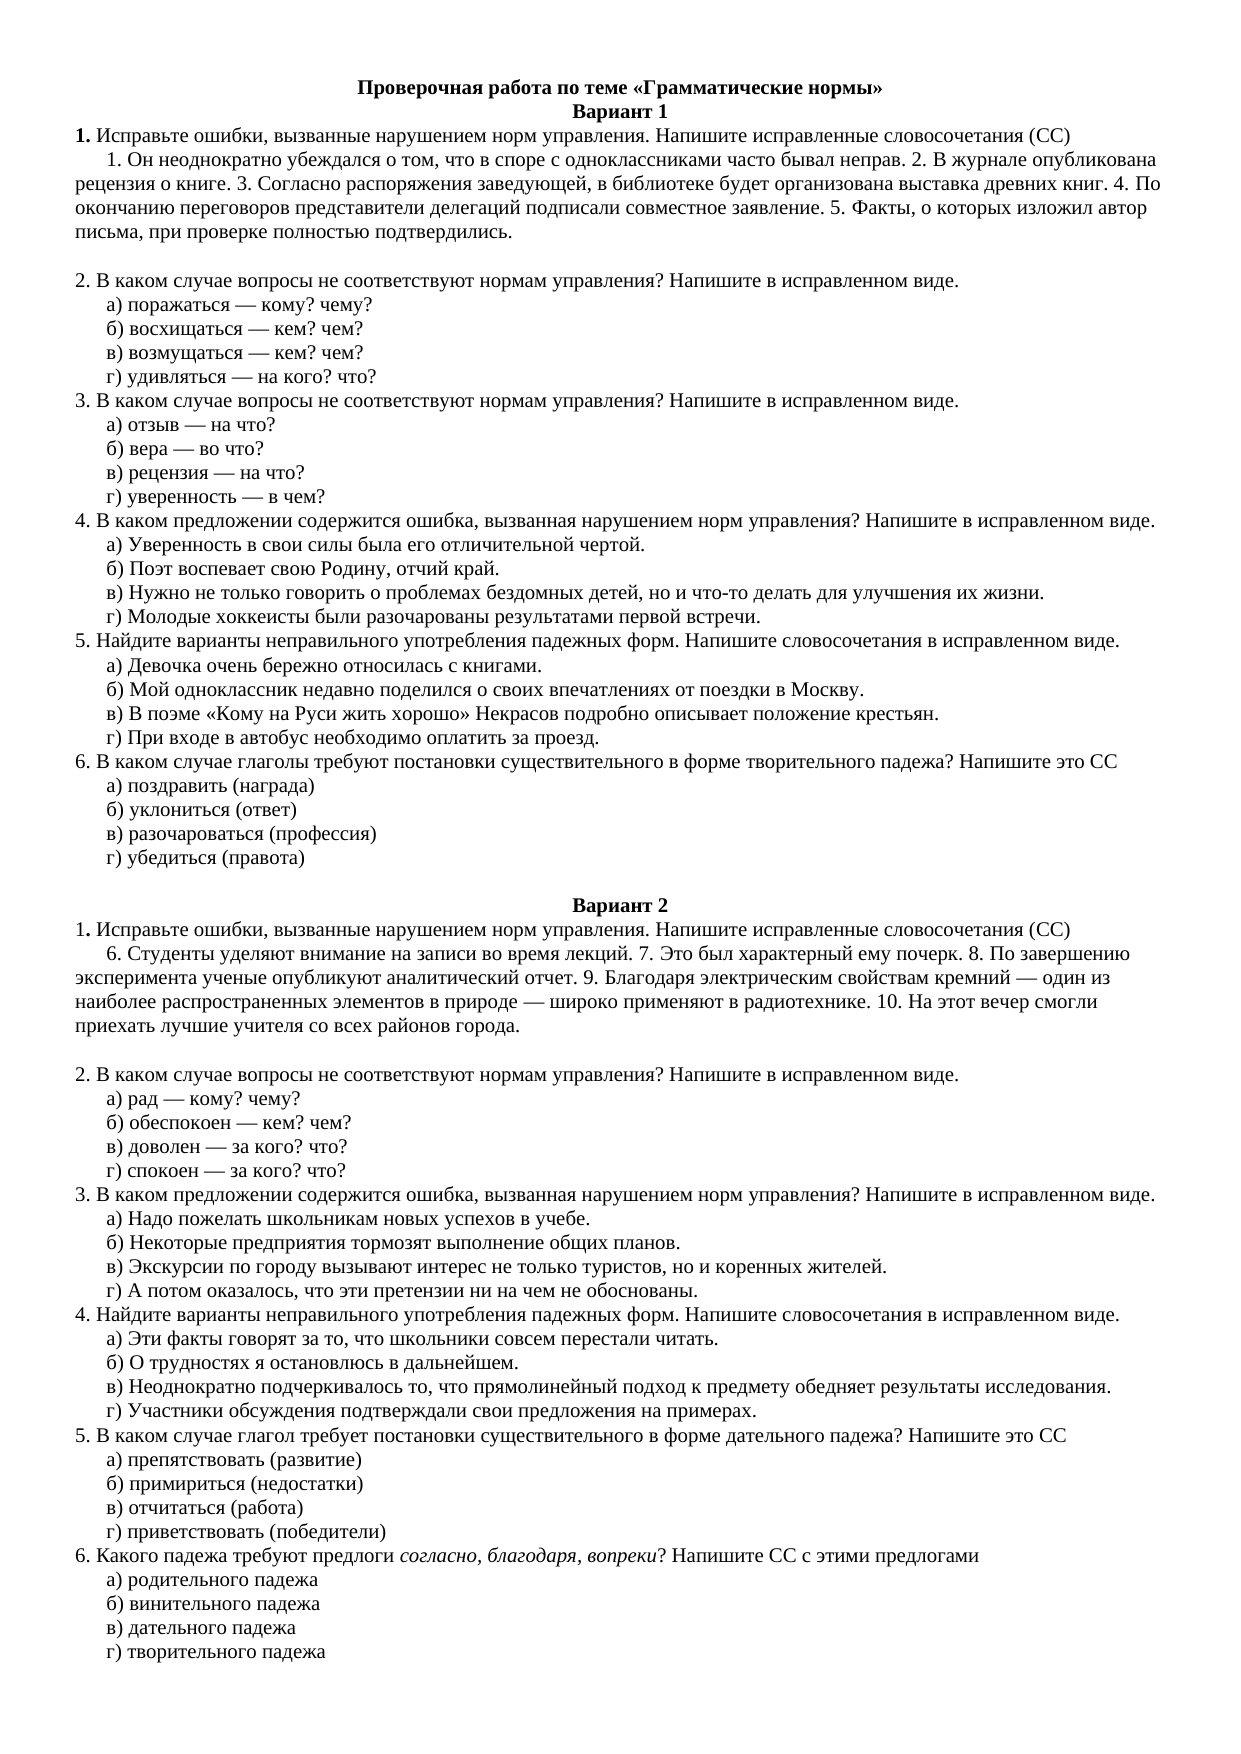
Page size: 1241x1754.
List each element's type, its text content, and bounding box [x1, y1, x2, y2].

text а) препятствовать (развитие) б) примириться (недостатки) в) отчитаться (работа) г) приветствовать (победители) [75, 1447, 1165, 1543]
text 6. Студенты уделяют внимание на записи во время лекций. 7. Это был характерный ему почерк. 8. По завершению эксперимента ученые опубликуют аналитический отчет. 9. Благодаря электрическим свойствам кремний — один из наиболее распространенных элементов в природе — широко применяют в радиотехнике. 10. На этот вечер смогли приехать лучшие учителя со всех районов города. [75, 941, 1165, 1037]
text 5. В каком случае глагол требует постановки существительного в форме дательного падежа? Напишите это СС [75, 1422, 1165, 1447]
text 2. В каком случае вопросы не соответствуют нормам управления? Напишите в исправленном виде. а) поражаться — кому? чему? б) восхищаться — кем? чем? в) возмущаться — кем? чем? г) удивляться — на кого? что? [75, 267, 1165, 388]
text 2. В каком случае вопросы не соответствуют нормам управления? Напишите в исправленном виде. а) рад — кому? чему? б) обеспокоен — кем? чем? в) доволен — за кого? что? г) спокоен — за кого? что? [75, 1062, 1165, 1182]
text 6. В каком случае глаголы требуют постановки существительного в форме творительного падежа? Напишите это СС [75, 749, 1165, 773]
text Проверочная работа по теме «Грамматические нормы» [75, 75, 1165, 99]
text 1. Он неоднократно убеждался о том, что в споре с одноклассниками часто бывал неправ. 2. В журнале опубликована рецензия о книге. 3. Согласно распоряжения заведующей, в библиотеке будет организована выставка древних книг. 4. По окончанию переговоров представители делегаций подписали совместное заявление. 5. Факты, о которых изложил автор письма, при проверке полностью подтвердились. [75, 147, 1165, 243]
text 1. Исправьте ошибки, вызванные нарушением норм управления. Напишите исправленные словосочетания (СС) [75, 917, 1165, 941]
text а) поздравить (награда) б) уклониться (ответ) в) разочароваться (профессия) г) убедиться (правота) [75, 773, 1165, 869]
text а) родительного падежа б) винительного падежа в) дательного падежа г) творительного падежа [75, 1567, 1165, 1663]
text 4. Найдите варианты неправильного употребления падежных форм. Напишите словосочетания в исправленном виде. а) Эти факты говорят за то, что школьники совсем перестали читать. б) О трудностях я остановлюсь в дальнейшем. в) Неоднократно подчеркивалось то, что прямолинейный подход к предмету обедняет результаты исследования. г) Участники обсуждения подтверждали свои предложения на примерах. [75, 1302, 1165, 1422]
text 6. Какого падежа требуют предлоги согласно, благодаря, вопреки? Напишите СС с этими предлогами [75, 1543, 1165, 1567]
text Вариант 1 [75, 99, 1165, 123]
text 5. Найдите варианты неправильного употребления падежных форм. Напишите словосочетания в исправленном виде. а) Девочка очень бережно относилась с книгами. б) Мой одноклассник недавно поделился о своих впечатлениях от поездки в Москву. в) В поэме «Кому на Руси жить хорошо» Некрасов подробно описывает положение крестьян. г) При входе в автобус необходимо оплатить за проезд. [75, 628, 1165, 749]
text 4. В каком предложении содержится ошибка, вызванная нарушением норм управления? Напишите в исправленном виде. а) Уверенность в свои силы была его отличительной чертой. б) Поэт воспевает свою Родину, отчий край. в) Нужно не только говорить о проблемах бездомных детей, но и что-то делать для улучшения их жизни. г) Молодые хоккеисты были разочарованы результатами первой встречи. [75, 508, 1165, 628]
text 3. В каком предложении содержится ошибка, вызванная нарушением норм управления? Напишите в исправленном виде. а) Надо пожелать школьникам новых успехов в учебе. б) Некоторые предприятия тормозят выполнение общих планов. в) Экскурсии по городу вызывают интерес не только туристов, но и коренных жителей. г) А потом оказалось, что эти претензии ни на чем не обоснованы. [75, 1182, 1165, 1302]
text Вариант 2 [75, 893, 1165, 917]
text 3. В каком случае вопросы не соответствуют нормам управления? Напишите в исправленном виде. а) отзыв — на что? б) вера — во что? в) рецензия — на что? г) уверенность — в чем? [75, 388, 1165, 508]
text 1. Исправьте ошибки, вызванные нарушением норм управления. Напишите исправленные словосочетания (СС) [75, 123, 1165, 147]
